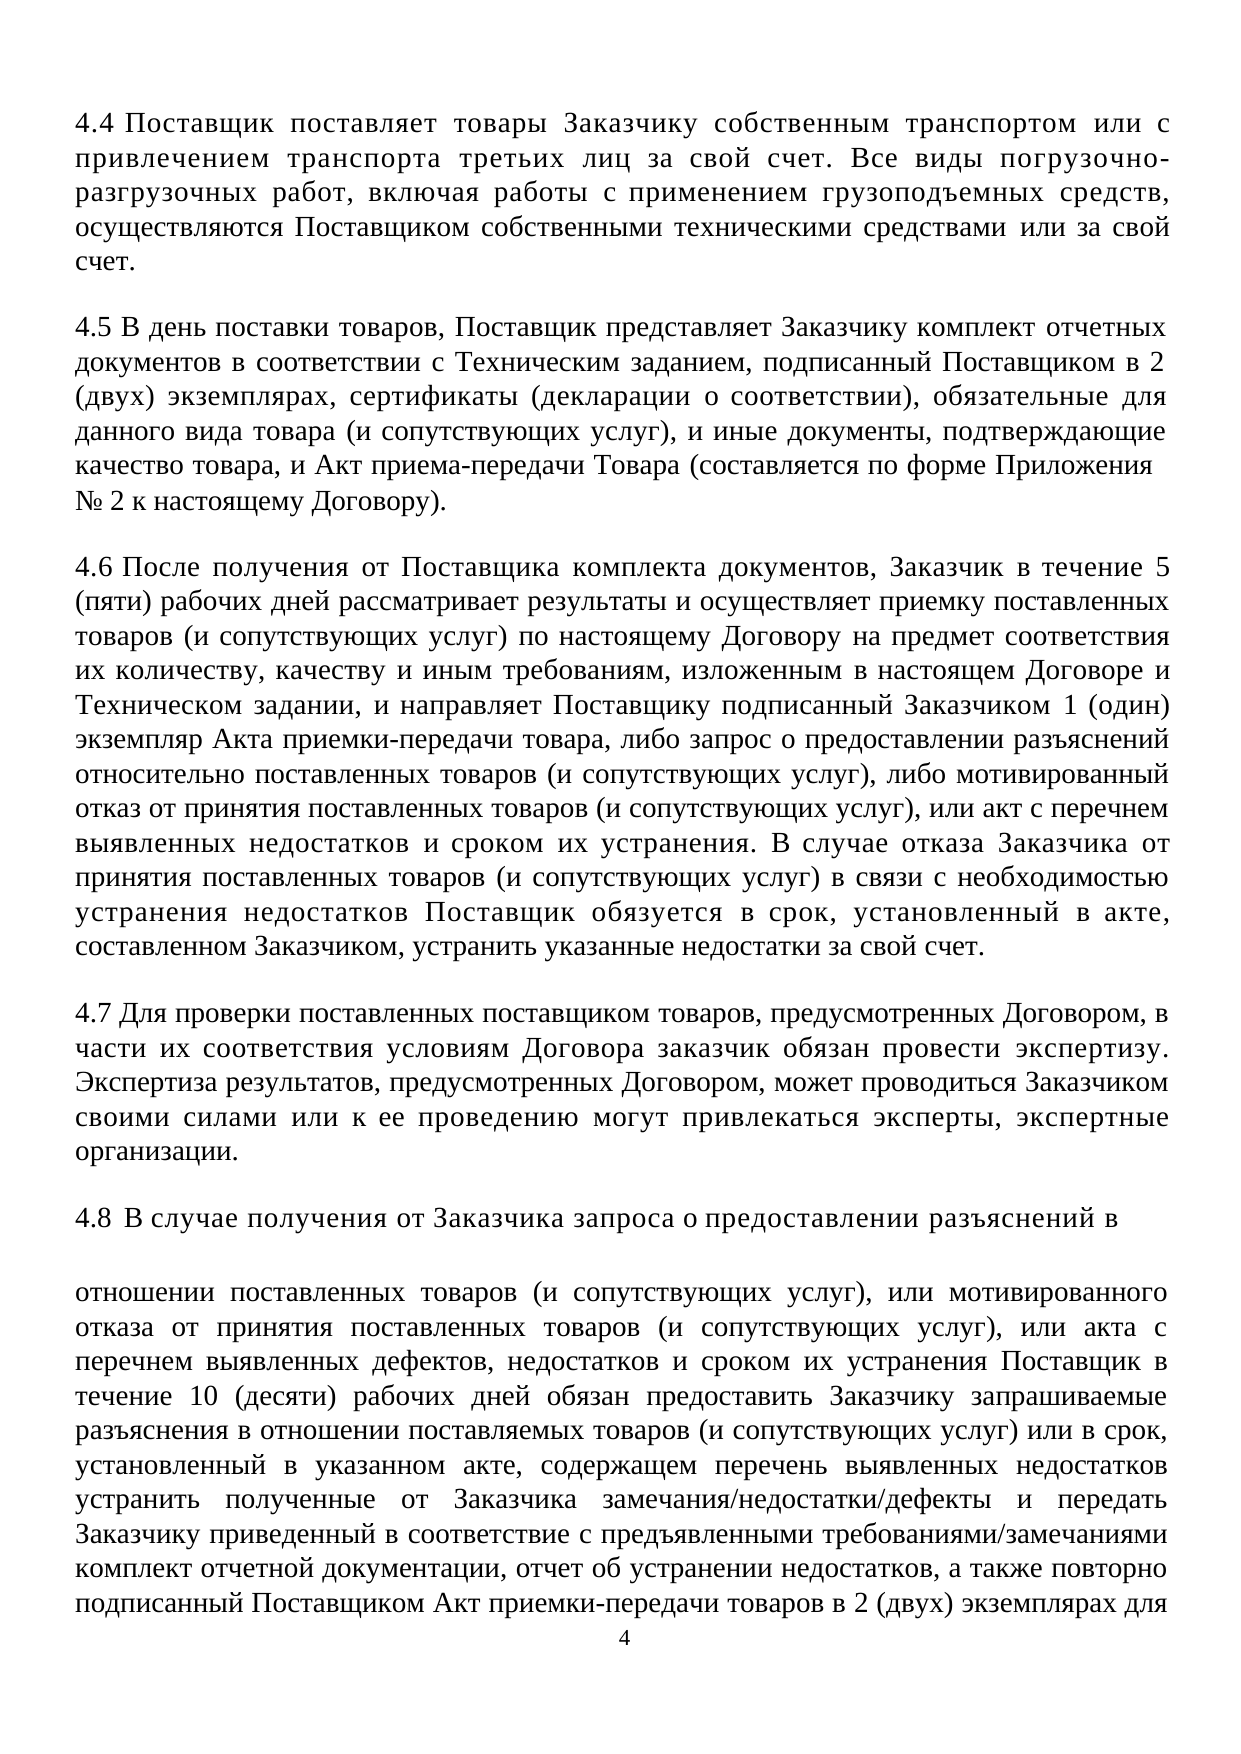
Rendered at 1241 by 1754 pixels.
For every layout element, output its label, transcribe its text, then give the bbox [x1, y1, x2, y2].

text № 2 к настоящему Договору). [75, 483, 1186, 516]
list После получения от Поставщика комплекта документов, Заказчик в течение 5 (пяти) рабочих дней рассматривает результаты и осуществляет приемку поставленных товаров (и сопутствующих услуг) по настоящему Договору на предмет соответствия их количеству, качеству и иным требованиям, изложенным в настоящем Договоре и Техническом задании, и направляет Поставщику подписанный Заказчиком 1 (один) экземпляр Акта приемки-передачи товара, либо запрос о предоставлении разъяснений относительно поставленных товаров (и сопутствующих услуг), либо мотивированный отказ от принятия поставленных товаров (и сопутствующих услуг), или акт с перечнем выявленных недостатков и сроком их устранения. В случае отказа Заказчика от принятия поставленных товаров (и сопутствующих услуг) в связи с необходимостью устранения недостатков Поставщик обязуется в срок, установленный в акте, составленном Заказчиком, устранить указанные недостатки за свой счет. [75, 549, 1170, 962]
list Для проверки поставленных поставщиком товаров, предусмотренных Договором, в части их соответствия условиям Договора заказчик обязан провести экспертизу. Экспертиза результатов, предусмотренных Договором, может проводиться Заказчиком своими силами или к ее проведению могут привлекаться эксперты, экспертные организации. [75, 995, 1169, 1167]
list В случае получения от Заказчика запроса о предоставлении разъяснений в [75, 1200, 1186, 1233]
list В день поставки товаров, Поставщик представляет Заказчику комплект отчетных документов в соответствии с Техническим заданием, подписанный Поставщиком в 2 (двух) экземплярах, сертификаты (декларации о соответствии), обязательные для данного вида товара (и сопутствующих услуг), и иные документы, подтверждающие качество товара, и Акт приема-передачи Товара (составляется по форме Приложения [75, 309, 1166, 481]
list Поставщик поставляет товары Заказчику собственным транспортом или с привлечением транспорта третьих лиц за свой счет. Все виды погрузочно- разгрузочных работ, включая работы с применением грузоподъемных средств, осуществляются Поставщиком собственными техническими средствами или за свой счет. [75, 105, 1170, 277]
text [75, 1274, 1168, 1618]
